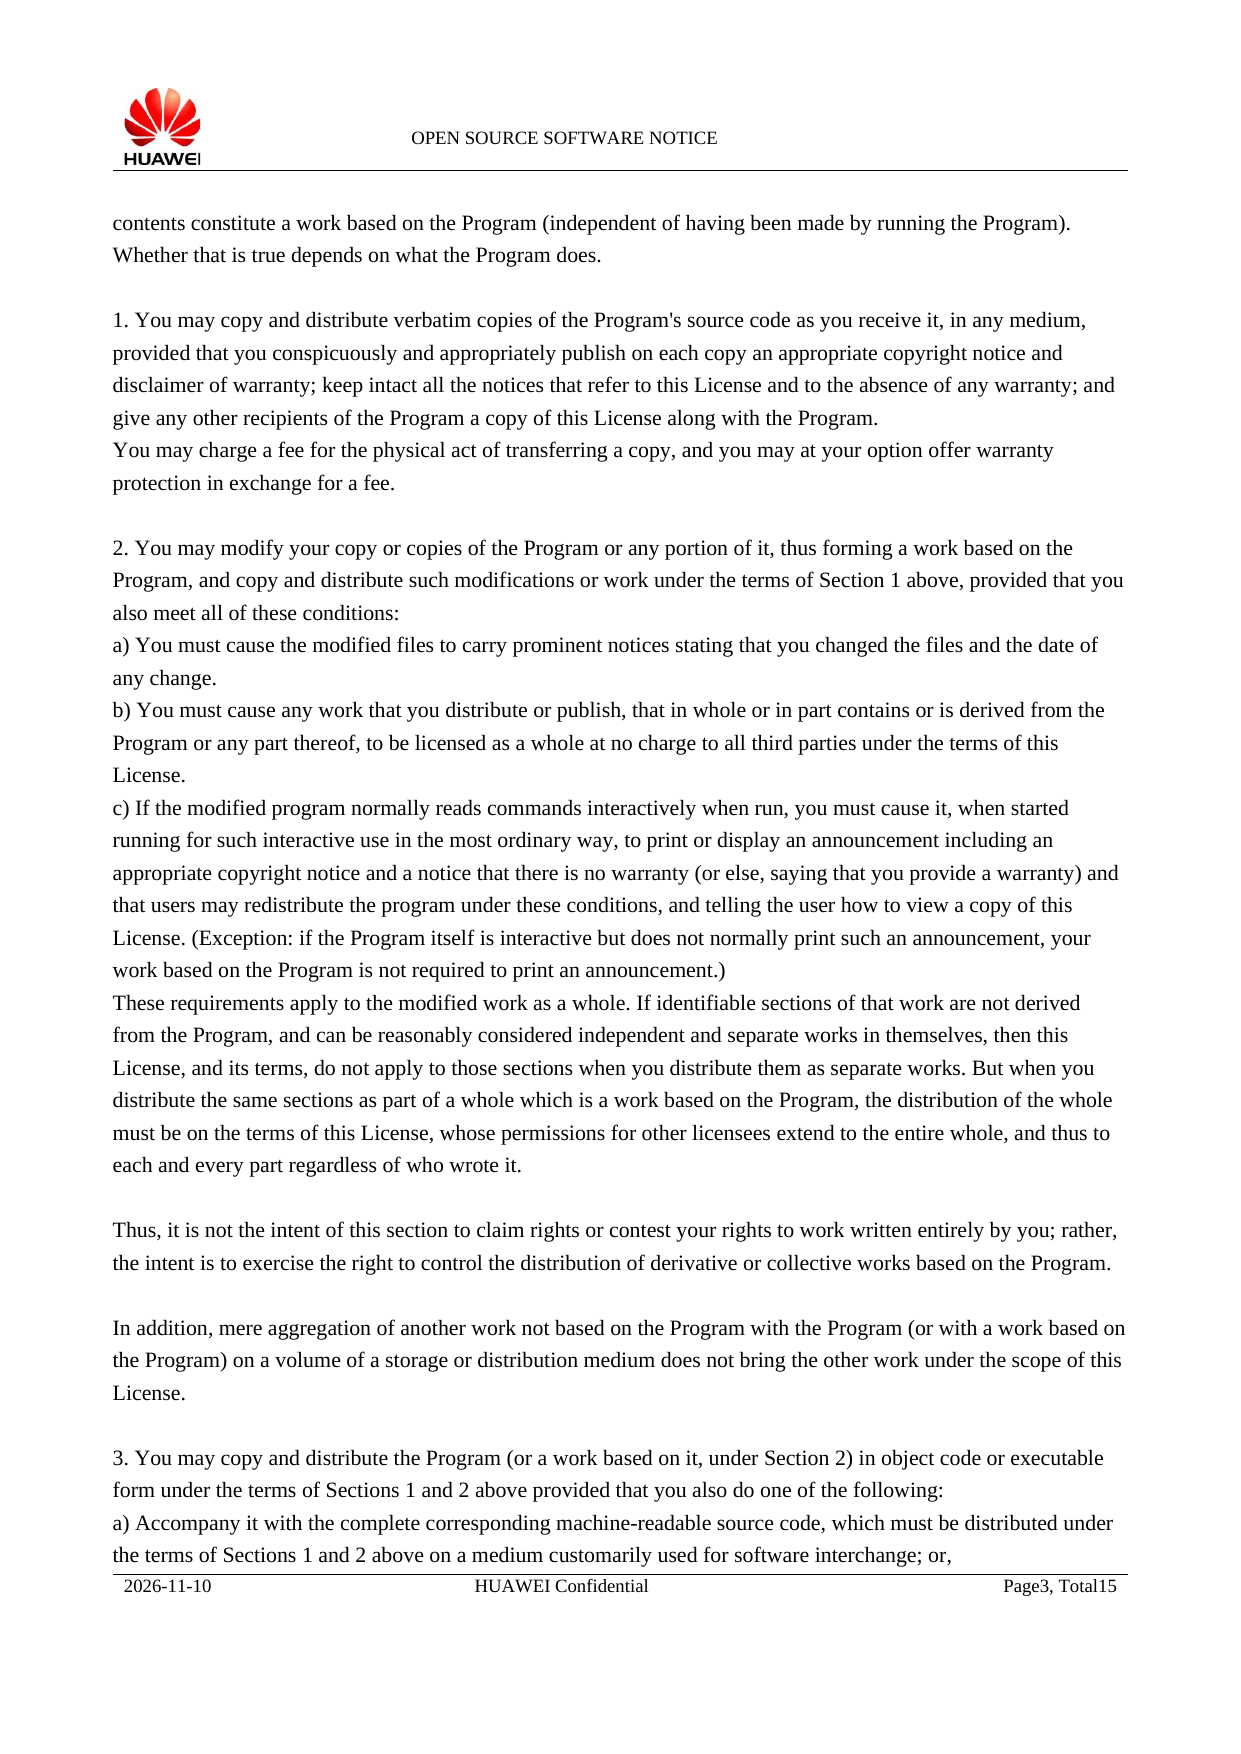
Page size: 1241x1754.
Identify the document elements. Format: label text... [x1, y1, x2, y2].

picture [124, 88, 201, 165]
